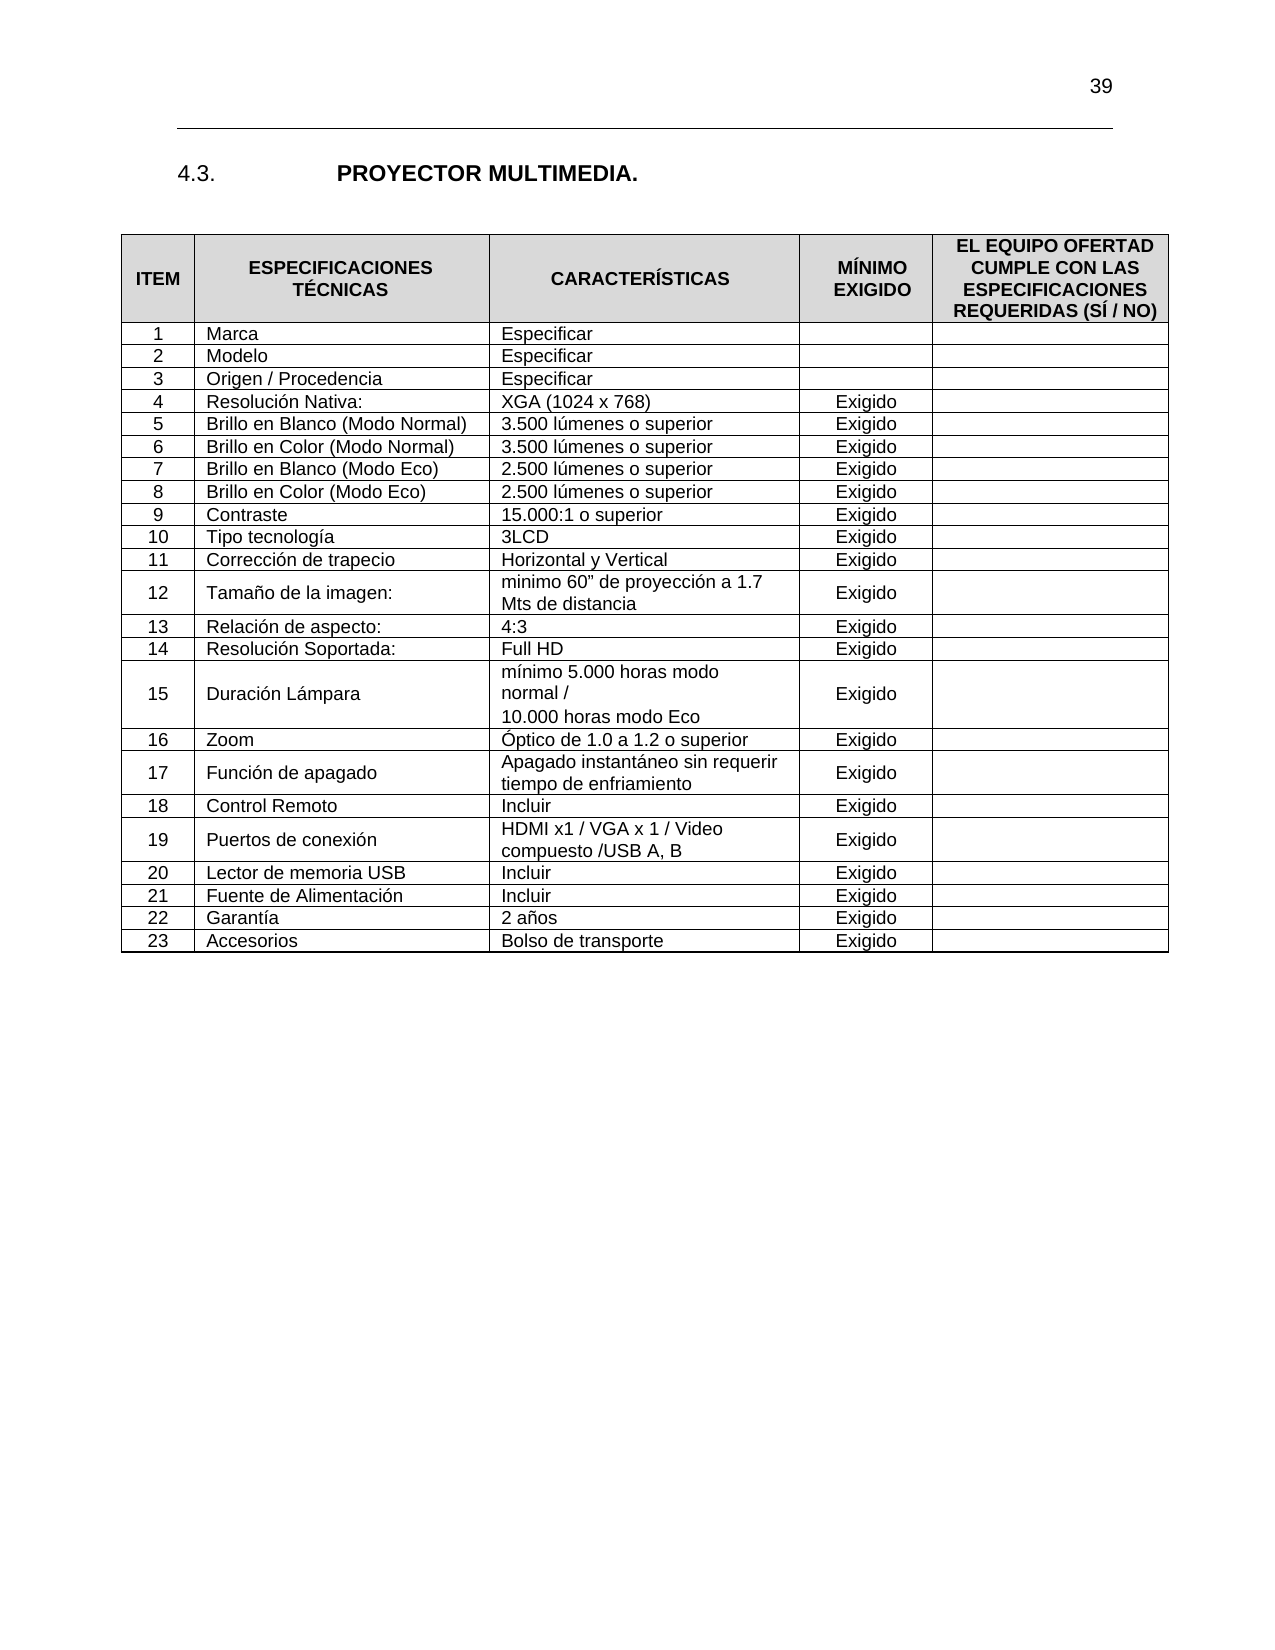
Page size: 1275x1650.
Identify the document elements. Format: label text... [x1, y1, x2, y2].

table_header MÍNIMO EXIGIDO [800, 235, 932, 322]
table_cell Exigido [800, 549, 932, 570]
table_cell Exigido [800, 818, 932, 861]
table_cell [933, 729, 1168, 750]
table_cell 15.000:1 o superior [490, 504, 799, 525]
table_cell Brillo en Blanco (Modo Normal) [195, 413, 489, 434]
table_cell [933, 345, 1168, 367]
table_cell Exigido [800, 729, 932, 750]
table_cell XGA (1024 x 768) [490, 390, 799, 412]
table_cell Bolso de transporte [490, 930, 799, 951]
table_cell Exigido [800, 526, 932, 548]
table_cell Exigido [800, 504, 932, 525]
table_cell [933, 930, 1168, 951]
table_cell 22 [122, 907, 194, 929]
table_cell [800, 345, 932, 367]
table_cell [933, 862, 1168, 883]
table_cell [933, 549, 1168, 570]
table_cell 4:3 [490, 615, 799, 637]
table_cell Corrección de trapecio [195, 549, 489, 570]
table_cell [933, 413, 1168, 434]
table_cell 17 [122, 751, 194, 794]
table_cell Exigido [800, 930, 932, 951]
table_cell 7 [122, 458, 194, 480]
table_cell [800, 368, 932, 389]
table_cell Exigido [800, 413, 932, 434]
table_cell 3 [122, 368, 194, 389]
table_cell [933, 526, 1168, 548]
table_cell [933, 661, 1168, 727]
table_cell Duración Lámpara [195, 661, 489, 727]
table_cell Horizontal y Vertical [490, 549, 799, 570]
table_cell 6 [122, 436, 194, 457]
table_cell 2.500 lúmenes o superior [490, 458, 799, 480]
table_cell Contraste [195, 504, 489, 525]
table_cell Función de apagado [195, 751, 489, 794]
table_cell 13 [122, 615, 194, 637]
table_cell Exigido [800, 751, 932, 794]
table_cell 18 [122, 795, 194, 817]
table_cell Marca [195, 323, 489, 344]
table_cell Resolución Nativa: [195, 390, 489, 412]
table_cell 19 [122, 818, 194, 861]
table_cell [933, 458, 1168, 480]
table_cell Exigido [800, 638, 932, 659]
table_cell 3LCD [490, 526, 799, 548]
table_cell Brillo en Blanco (Modo Eco) [195, 458, 489, 480]
table_cell [933, 795, 1168, 817]
table_cell [933, 638, 1168, 659]
table_cell Exigido [800, 862, 932, 883]
table_cell Exigido [800, 436, 932, 457]
table_cell Garantía [195, 907, 489, 929]
table_cell 20 [122, 862, 194, 883]
table_cell 2 años [490, 907, 799, 929]
table_cell Fuente de Alimentación [195, 885, 489, 906]
table_cell Zoom [195, 729, 489, 750]
table_header EL EQUIPO OFERTAD CUMPLE CON LAS ESPECIFICACIONES REQUERIDAS (SÍ / NO) [933, 235, 1168, 322]
table_cell Especificar [490, 368, 799, 389]
table_cell Incluir [490, 862, 799, 883]
table_header ESPECIFICACIONES TÉCNICAS [195, 235, 489, 322]
table_cell Exigido [800, 481, 932, 502]
table_cell 14 [122, 638, 194, 659]
table_cell Origen / Procedencia [195, 368, 489, 389]
table_cell [933, 390, 1168, 412]
table_cell Exigido [800, 571, 932, 614]
table_cell 5 [122, 413, 194, 434]
table_cell Lector de memoria USB [195, 862, 489, 883]
table_cell 2.500 lúmenes o superior [490, 481, 799, 502]
table_cell Óptico de 1.0 a 1.2 o superior [490, 729, 799, 750]
table_cell Incluir [490, 795, 799, 817]
table_cell Brillo en Color (Modo Eco) [195, 481, 489, 502]
table_cell [933, 751, 1168, 794]
table_cell [933, 615, 1168, 637]
table_header ITEM [122, 235, 194, 322]
table_cell Control Remoto [195, 795, 489, 817]
table_cell 3.500 lúmenes o superior [490, 413, 799, 434]
table_cell mínimo 5.000 horas modo normal / 10.000 horas modo Eco [490, 661, 799, 727]
table_cell Incluir [490, 885, 799, 906]
table_cell [933, 818, 1168, 861]
table_cell Apagado instantáneo sin requerir tiempo de enfriamiento [490, 751, 799, 794]
table_cell [933, 323, 1168, 344]
table_cell [933, 504, 1168, 525]
table_cell 23 [122, 930, 194, 951]
table_cell 16 [122, 729, 194, 750]
table_cell Tamaño de la imagen: [195, 571, 489, 614]
table_cell Exigido [800, 615, 932, 637]
table_cell 1 [122, 323, 194, 344]
table_cell 3.500 lúmenes o superior [490, 436, 799, 457]
table_cell Relación de aspecto: [195, 615, 489, 637]
table_cell 12 [122, 571, 194, 614]
table_cell Puertos de conexión [195, 818, 489, 861]
table_cell Full HD [490, 638, 799, 659]
text PROYECTOR MULTIMEDIA. [177, 160, 1113, 186]
table_cell 11 [122, 549, 194, 570]
table_cell [933, 481, 1168, 502]
table_cell [933, 571, 1168, 614]
table_cell minimo 60” de proyección a 1.7 Mts de distancia [490, 571, 799, 614]
table_cell Resolución Soportada: [195, 638, 489, 659]
table_cell 21 [122, 885, 194, 906]
table_cell 10 [122, 526, 194, 548]
table_cell 4 [122, 390, 194, 412]
table_cell Exigido [800, 390, 932, 412]
table_cell Exigido [800, 795, 932, 817]
table_cell Exigido [800, 885, 932, 906]
table_header CARACTERÍSTICAS [490, 235, 799, 322]
table_cell Modelo [195, 345, 489, 367]
table_cell 15 [122, 661, 194, 727]
table_cell Exigido [800, 458, 932, 480]
table_cell 2 [122, 345, 194, 367]
table_cell Especificar [490, 323, 799, 344]
table_cell [933, 368, 1168, 389]
table_cell Accesorios [195, 930, 489, 951]
table_cell HDMI x1 / VGA x 1 / Video compuesto /USB A, B [490, 818, 799, 861]
table_cell [800, 323, 932, 344]
table_cell [933, 436, 1168, 457]
table_cell Especificar [490, 345, 799, 367]
table_cell 9 [122, 504, 194, 525]
table_cell Brillo en Color (Modo Normal) [195, 436, 489, 457]
table_cell 8 [122, 481, 194, 502]
table_cell Exigido [800, 661, 932, 727]
table_cell Exigido [800, 907, 932, 929]
table_cell [933, 907, 1168, 929]
table_cell Tipo tecnología [195, 526, 489, 548]
table_cell [933, 885, 1168, 906]
